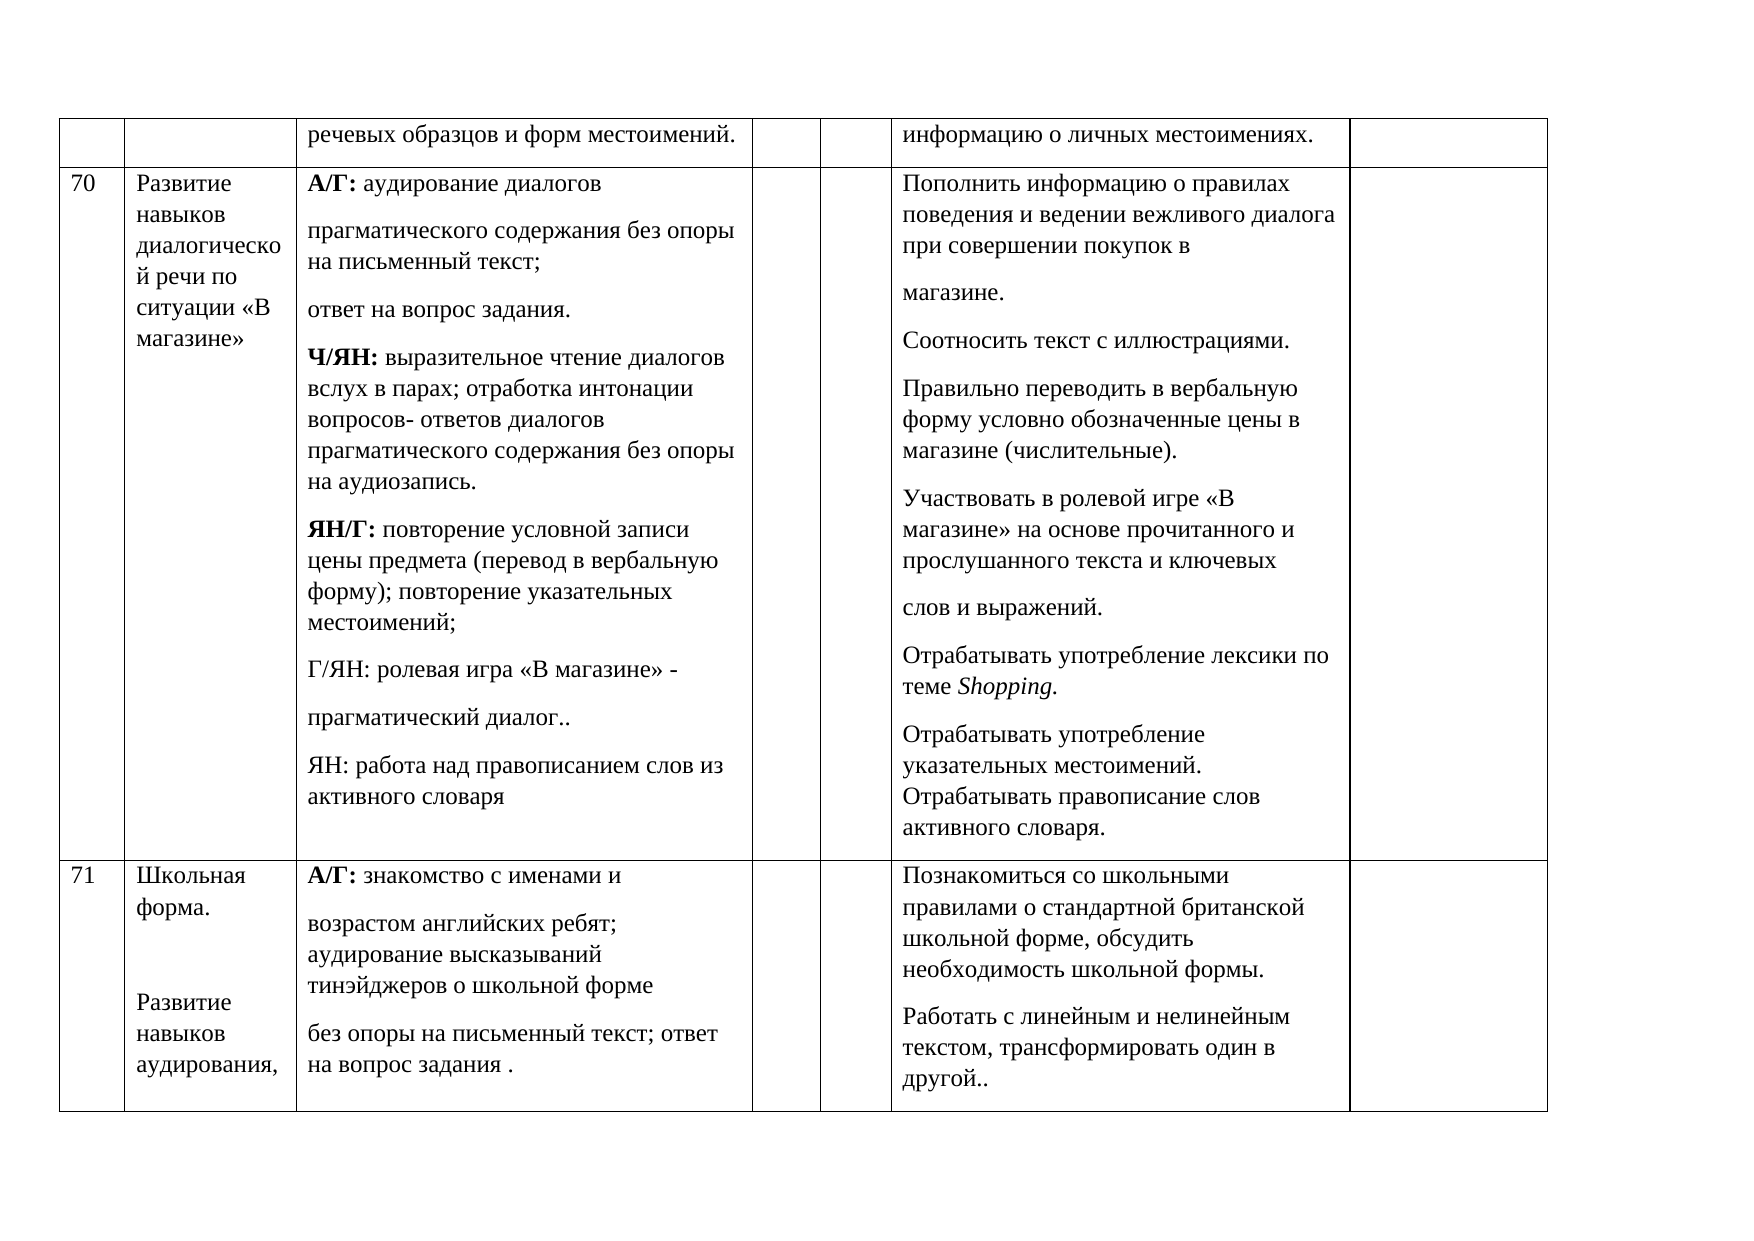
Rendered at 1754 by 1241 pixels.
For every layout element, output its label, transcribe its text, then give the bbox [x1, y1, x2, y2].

table_cell [753, 168, 820, 859]
table_cell 70 [60, 168, 124, 859]
table_cell [1351, 119, 1547, 167]
table_cell Развитие навыков диалогической речи по ситуации «В магазине» [125, 168, 296, 859]
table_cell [125, 861, 296, 1111]
table_cell [821, 168, 891, 859]
table_cell [821, 861, 891, 1111]
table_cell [892, 861, 1349, 1111]
table_cell А/Г: аудирование диалогов прагматического содержания без опоры на письменный текст; ответ на вопрос задания. Ч/ЯН: выразительное чтение диалогов вслух в парах; отработка интонации вопросов- ответов диалогов прагматического содержания без опоры на аудиозапись. ЯН/Г: повторение условной записи цены предмета (перевод в вербальную форму); повторение указательных местоимений; Г/ЯН: ролевая игра «В магазине» - прагматический диалог.. ЯН: работа над правописанием слов из активного словаря [297, 168, 752, 859]
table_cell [297, 861, 752, 1111]
table_cell [1351, 861, 1547, 1111]
table_cell [753, 119, 820, 167]
table_cell [1351, 168, 1547, 859]
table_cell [125, 119, 296, 167]
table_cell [297, 119, 752, 167]
table_cell 71 [60, 861, 124, 1111]
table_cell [892, 119, 1349, 167]
table_cell [753, 861, 820, 1111]
table_cell 69 [60, 119, 124, 167]
table_cell [821, 119, 891, 167]
table_cell Пополнить информацию о правилах поведения и ведении вежливого диалога при совершении покупок в магазине. Соотносить текст с иллюстрациями. Правильно переводить в вербальную форму условно обозначенные цены в магазине (числительные). Участвовать в ролевой игре «В магазине» на основе прочитанного и прослушанного текста и ключевых слов и выражений. Отрабатывать употребление лексики по теме Shopping. Отрабатывать употребление указательных местоимений. Отрабатывать правописание слов активного словаря. [892, 168, 1349, 859]
